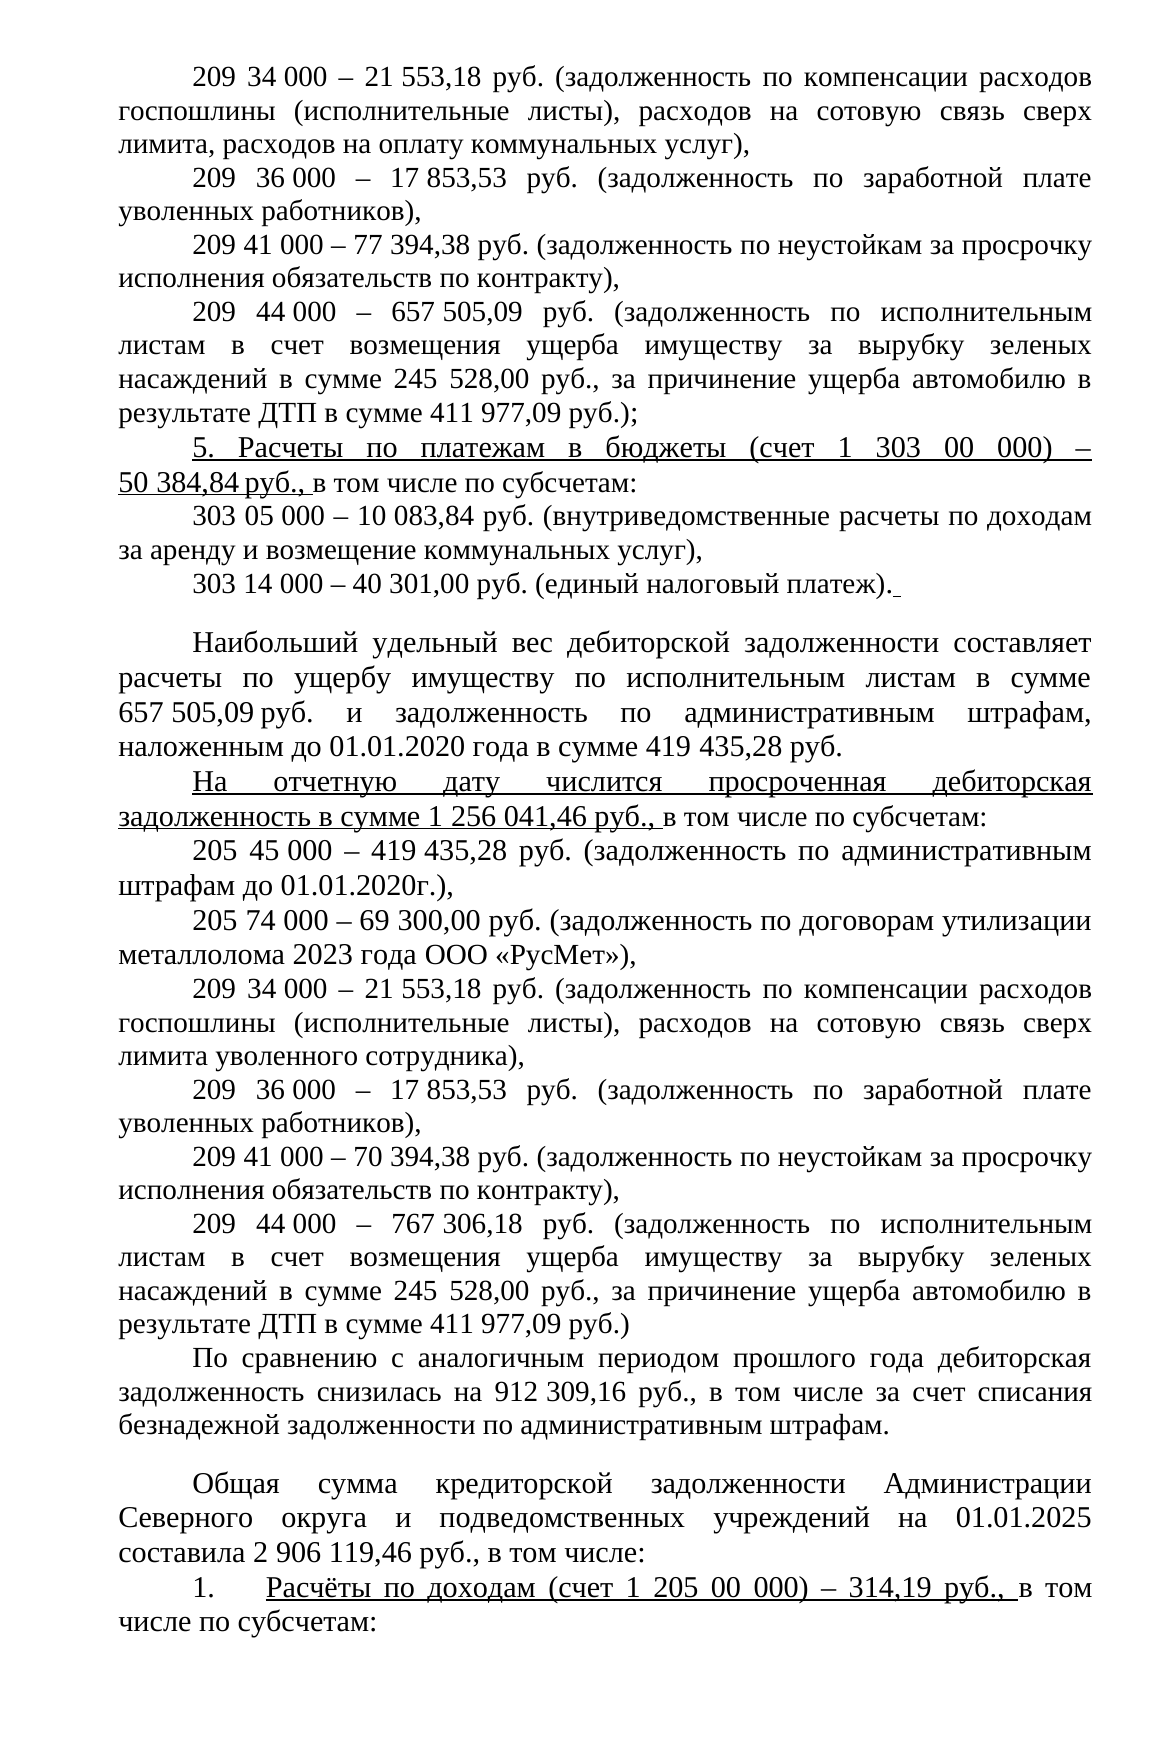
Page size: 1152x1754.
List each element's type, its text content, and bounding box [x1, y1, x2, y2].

text 209 41 000 – 77 394,38 руб. (задолженность по неустойкам за просрочку исполнения обязательств по контракту), [118, 227, 1092, 294]
text По сравнению с аналогичным периодом прошлого года дебиторская задолженность снизилась на 912 309,16 руб., в том числе за счет списания безнадежной задолженности по административным штрафам. [118, 1340, 1092, 1441]
text 209 34 000 – 21 553,18 руб. (задолженность по компенсации расходов госпошлины (исполнительные листы), расходов на сотовую связь сверх лимита уволенного сотрудника), [118, 971, 1092, 1072]
list Расчёты по доходам (счет 1 205 00 000) – 314,19 руб., в том числе по субсчетам: [118, 1569, 1092, 1638]
text На отчетную дату числится просроченная дебиторская задолженность в сумме 1 256 041,46 руб., в том числе по субсчетам: [118, 763, 1092, 832]
text 209 44 000 – 657 505,09 руб. (задолженность по исполнительным листам в счет возмещения ущерба имуществу за вырубку зеленых насаждений в сумме 245 528,00 руб., за причинение ущерба автомобилю в результате ДТП в сумме 411 977,09 руб.); [118, 294, 1092, 429]
text 209 34 000 – 21 553,18 руб. (задолженность по компенсации расходов госпошлины (исполнительные листы), расходов на сотовую связь сверх лимита, расходов на оплату коммунальных услуг), [118, 59, 1092, 160]
text 205 45 000 – 419 435,28 руб. (задолженность по административным штрафам до 01.01.2020г.), [118, 832, 1092, 902]
text 209 41 000 – 70 394,38 руб. (задолженность по неустойкам за просрочку исполнения обязательств по контракту), [118, 1139, 1092, 1206]
text Наибольший удельный вес дебиторской задолженности составляет расчеты по ущербу имуществу по исполнительным листам в сумме 657 505,09 руб. и задолженность по административным штрафам, наложенным до 01.01.2020 года в сумме 419 435,28 руб. [118, 624, 1092, 763]
text 209 44 000 – 767 306,18 руб. (задолженность по исполнительным листам в счет возмещения ущерба имуществу за вырубку зеленых насаждений в сумме 245 528,00 руб., за причинение ущерба автомобилю в результате ДТП в сумме 411 977,09 руб.) [118, 1206, 1092, 1340]
text 205 74 000 – 69 300,00 руб. (задолженность по договорам утилизации металлолома 2023 года ООО «РусМет»), [118, 902, 1092, 971]
text 303 14 000 – 40 301,00 руб. (единый налоговый платеж). [118, 566, 1092, 600]
text Общая сумма кредиторской задолженности Администрации Северного округа и подведомственных учреждений на 01.01.2025 составила 2 906 119,46 руб., в том числе: [118, 1465, 1092, 1569]
text 209 36 000 – 17 853,53 руб. (задолженность по заработной плате уволенных работников), [118, 1072, 1092, 1139]
text 303 05 000 – 10 083,84 руб. (внутриведомственные расчеты по доходам за аренду и возмещение коммунальных услуг), [118, 498, 1092, 566]
text 209 36 000 – 17 853,53 руб. (задолженность по заработной плате уволенных работников), [118, 160, 1092, 227]
text 5. Расчеты по платежам в бюджеты (счет 1 303 00 000) – 50 384,84 руб., в том числе по субсчетам: [118, 429, 1092, 498]
